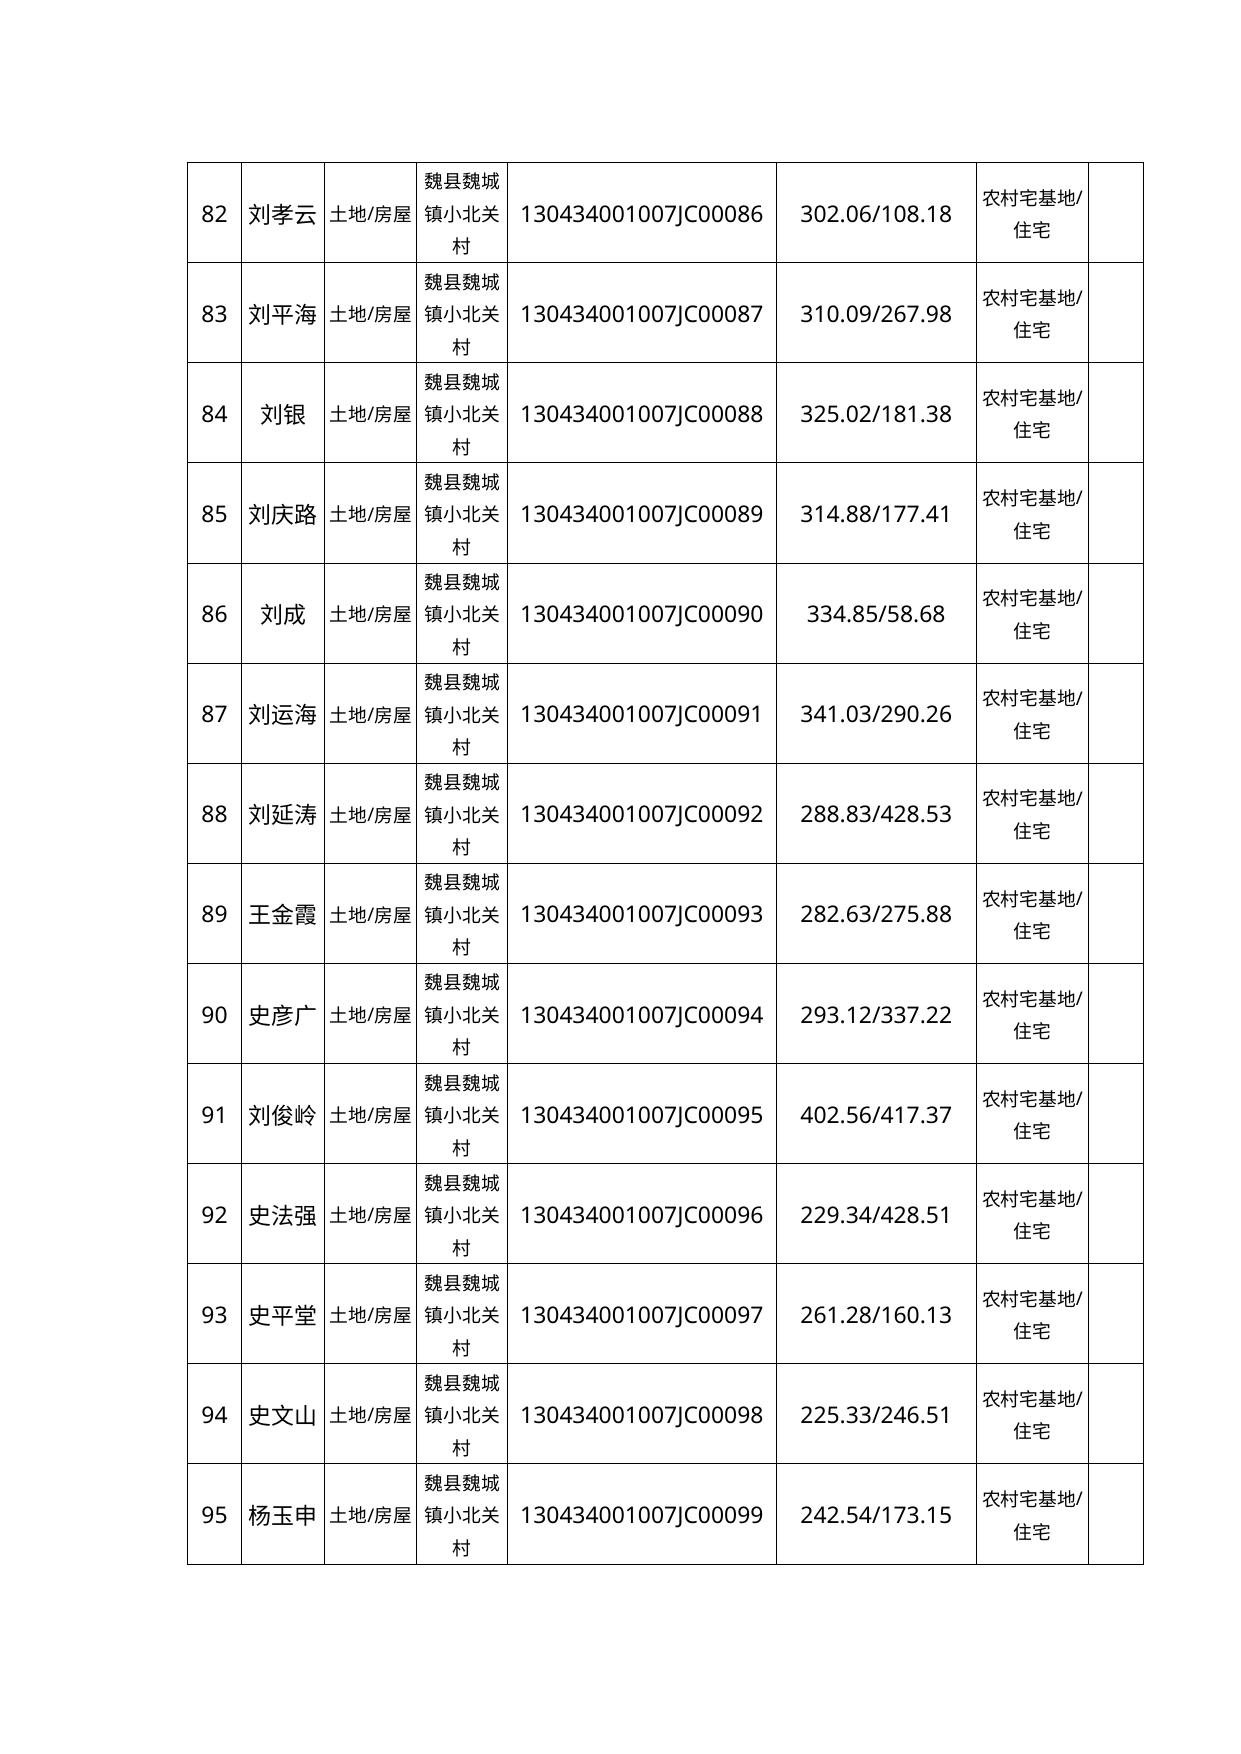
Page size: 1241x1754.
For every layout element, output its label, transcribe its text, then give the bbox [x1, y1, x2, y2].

table_cell 刘银 [242, 363, 324, 462]
table_cell 土地/房屋 [325, 664, 416, 763]
table_cell 魏县魏城镇小北关村 [417, 864, 507, 963]
table_cell 314.88/177.41 [777, 463, 976, 562]
table_cell 农村宅基地/住宅 [977, 864, 1088, 963]
table_cell [1089, 664, 1143, 763]
table_cell 魏县魏城镇小北关村 [417, 1464, 507, 1563]
table_cell 农村宅基地/住宅 [977, 1064, 1088, 1163]
table_cell 130434001007JC00087 [508, 263, 776, 362]
table_cell 杨玉申 [242, 1464, 324, 1563]
table_cell 魏县魏城镇小北关村 [417, 664, 507, 763]
table_cell 史彦广 [242, 964, 324, 1063]
table_cell 90 [188, 964, 241, 1063]
table_cell [1089, 463, 1143, 562]
table_cell 魏县魏城镇小北关村 [417, 964, 507, 1063]
table_cell 农村宅基地/住宅 [977, 664, 1088, 763]
table_cell 85 [188, 463, 241, 562]
table_cell 130434001007JC00096 [508, 1164, 776, 1263]
table_cell [1089, 1064, 1143, 1163]
table_cell [1089, 1464, 1143, 1563]
table_cell 86 [188, 564, 241, 662]
table_cell 农村宅基地/住宅 [977, 964, 1088, 1063]
table_cell 土地/房屋 [325, 263, 416, 362]
table_cell 史法强 [242, 1164, 324, 1263]
table_cell 242.54/173.15 [777, 1464, 976, 1563]
table_cell 土地/房屋 [325, 463, 416, 562]
table_cell 94 [188, 1364, 241, 1463]
table_cell 魏县魏城镇小北关村 [417, 163, 507, 262]
table_cell 土地/房屋 [325, 864, 416, 963]
table_cell 95 [188, 1464, 241, 1563]
table_cell [1089, 1364, 1143, 1463]
table_cell 刘孝云 [242, 163, 324, 262]
table_cell 130434001007JC00089 [508, 463, 776, 562]
table_cell 农村宅基地/住宅 [977, 1464, 1088, 1563]
table_cell 288.83/428.53 [777, 764, 976, 863]
table_cell 88 [188, 764, 241, 863]
table_cell 刘延涛 [242, 764, 324, 863]
table_cell 农村宅基地/住宅 [977, 1264, 1088, 1363]
table_cell 325.02/181.38 [777, 363, 976, 462]
table_cell 310.09/267.98 [777, 263, 976, 362]
table_cell 魏县魏城镇小北关村 [417, 463, 507, 562]
table_cell 130434001007JC00095 [508, 1064, 776, 1163]
table_cell 282.63/275.88 [777, 864, 976, 963]
table_cell 402.56/417.37 [777, 1064, 976, 1163]
table_cell [1089, 964, 1143, 1063]
table_cell 土地/房屋 [325, 1164, 416, 1263]
table_cell 土地/房屋 [325, 1364, 416, 1463]
table_cell 土地/房屋 [325, 764, 416, 863]
table_cell 130434001007JC00098 [508, 1364, 776, 1463]
table_cell 261.28/160.13 [777, 1264, 976, 1363]
table_cell 刘庆路 [242, 463, 324, 562]
table_cell 农村宅基地/住宅 [977, 463, 1088, 562]
table_cell 130434001007JC00091 [508, 664, 776, 763]
table_cell 土地/房屋 [325, 163, 416, 262]
table_cell 87 [188, 664, 241, 763]
table_cell 农村宅基地/住宅 [977, 263, 1088, 362]
table_cell 130434001007JC00099 [508, 1464, 776, 1563]
table_cell [1089, 564, 1143, 662]
table_cell 农村宅基地/住宅 [977, 1164, 1088, 1263]
table_cell 91 [188, 1064, 241, 1163]
table_cell 341.03/290.26 [777, 664, 976, 763]
table_cell 225.33/246.51 [777, 1364, 976, 1463]
table_cell 93 [188, 1264, 241, 1363]
table_cell 农村宅基地/住宅 [977, 764, 1088, 863]
table_cell 史平堂 [242, 1264, 324, 1363]
table_cell [1089, 764, 1143, 863]
table_cell 83 [188, 263, 241, 362]
table_cell 130434001007JC00090 [508, 564, 776, 662]
table_cell 130434001007JC00092 [508, 764, 776, 863]
table_cell 魏县魏城镇小北关村 [417, 1264, 507, 1363]
table_cell 130434001007JC00093 [508, 864, 776, 963]
table_cell 92 [188, 1164, 241, 1263]
table_cell 302.06/108.18 [777, 163, 976, 262]
table_cell 魏县魏城镇小北关村 [417, 564, 507, 662]
table_cell 293.12/337.22 [777, 964, 976, 1063]
table_cell 土地/房屋 [325, 964, 416, 1063]
table_cell 魏县魏城镇小北关村 [417, 1064, 507, 1163]
table_cell [1089, 864, 1143, 963]
table_cell 魏县魏城镇小北关村 [417, 363, 507, 462]
table_cell 魏县魏城镇小北关村 [417, 1364, 507, 1463]
table_cell 魏县魏城镇小北关村 [417, 764, 507, 863]
table_cell 土地/房屋 [325, 1064, 416, 1163]
table_cell 史文山 [242, 1364, 324, 1463]
table_cell 农村宅基地/住宅 [977, 163, 1088, 262]
table_cell 刘成 [242, 564, 324, 662]
table_cell 89 [188, 864, 241, 963]
table_cell 农村宅基地/住宅 [977, 363, 1088, 462]
table_cell [1089, 1264, 1143, 1363]
table_cell 农村宅基地/住宅 [977, 1364, 1088, 1463]
table_cell 土地/房屋 [325, 564, 416, 662]
table_cell 334.85/58.68 [777, 564, 976, 662]
table_cell [1089, 363, 1143, 462]
table_cell 土地/房屋 [325, 363, 416, 462]
table_cell 土地/房屋 [325, 1464, 416, 1563]
table_cell 130434001007JC00097 [508, 1264, 776, 1363]
table_cell 84 [188, 363, 241, 462]
table_cell [1089, 163, 1143, 262]
table_cell [1089, 1164, 1143, 1263]
table_cell 刘平海 [242, 263, 324, 362]
table_cell 82 [188, 163, 241, 262]
table_cell 王金霞 [242, 864, 324, 963]
table_cell 229.34/428.51 [777, 1164, 976, 1263]
table_cell 刘俊岭 [242, 1064, 324, 1163]
table_cell 魏县魏城镇小北关村 [417, 1164, 507, 1263]
table_cell 刘运海 [242, 664, 324, 763]
table_cell 130434001007JC00086 [508, 163, 776, 262]
table_cell 土地/房屋 [325, 1264, 416, 1363]
table_cell 130434001007JC00088 [508, 363, 776, 462]
table_cell 130434001007JC00094 [508, 964, 776, 1063]
table_cell 农村宅基地/住宅 [977, 564, 1088, 662]
table_cell 魏县魏城镇小北关村 [417, 263, 507, 362]
table_cell [1089, 263, 1143, 362]
